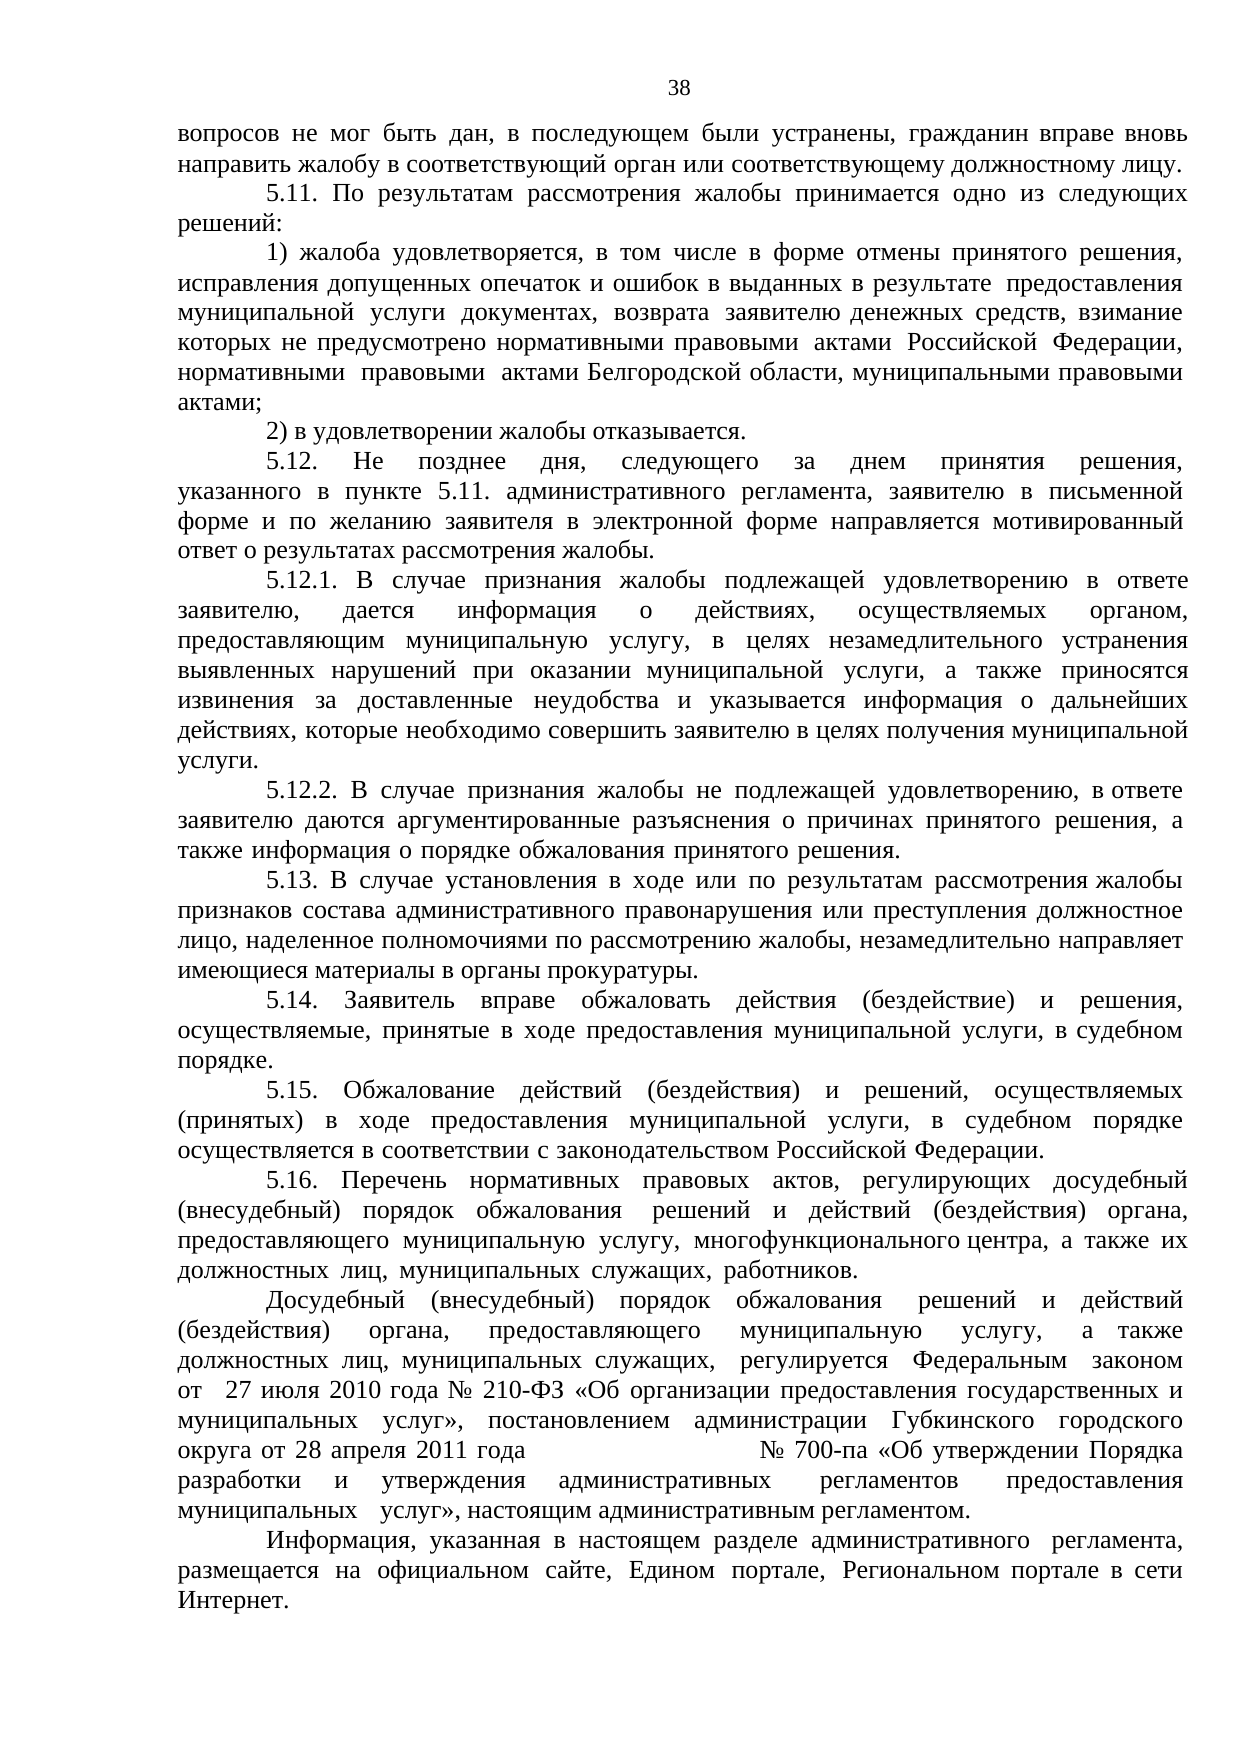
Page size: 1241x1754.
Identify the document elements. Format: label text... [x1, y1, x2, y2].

text 5.12.2. В случае признания жалобы не подлежащей удовлетворению, в ответе заявителю даются аргументированные разъяснения о причинах принятого решения, а также информация о порядке обжалования принятого решения. [177, 774, 1183, 864]
text 5.12. Не позднее дня, следующего за днем принятия решения, указанного в пункте 5.11. административного регламента, заявителю в письменной форме и по желанию заявителя в электронной форме направляется мотивированный ответ о результатах рассмотрения жалобы. [177, 445, 1183, 564]
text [177, 118, 1188, 178]
text 5.12.1. В случае признания жалобы подлежащей удовлетворению в ответе заявителю, дается информация о действиях, осуществляемых органом, предоставляющим муниципальную услугу, в целях незамедлительного устранения выявленных нарушений при оказании муниципальной услуги, а также приносятся извинения за доставленные неудобства и указывается информация о дальнейших действиях, которые необходимо совершить заявителю в целях получения муниципальной услуги. [177, 564, 1188, 774]
text 5.11. По результатам рассмотрения жалобы принимается одно из следующих решений: [177, 178, 1188, 237]
text 2) в удовлетворении жалобы отказывается. [177, 416, 1183, 445]
text 5.13. В случае установления в ходе или по результатам рассмотрения жалобы признаков состава административного правонарушения или преступления должностное лицо, наделенное полномочиями по рассмотрению жалобы, незамедлительно направляет имеющиеся материалы в органы прокуратуры. [177, 864, 1183, 984]
text 1) жалоба удовлетворяется, в том числе в форме отмены принятого решения, исправления допущенных опечаток и ошибок в выданных в результате предоставления муниципальной услуги документах, возврата заявителю денежных средств, взимание которых не предусмотрено нормативными правовыми актами Российской Федерации, нормативными правовыми актами Белгородской области, муниципальными правовыми актами; [177, 237, 1183, 416]
text 5.16. Перечень нормативных правовых актов, регулирующих досудебный (внесудебный) порядок обжалования решений и действий (бездействия) органа, предоставляющего муниципальную услугу, многофункционального центра, а также их должностных лиц, муниципальных служащих, работников. [177, 1164, 1188, 1284]
text Досудебный (внесудебный) порядок обжалования решений и действий (бездействия) органа, предоставляющего муниципальную услугу, а также должностных лиц, муниципальных служащих, регулируется Федеральным законом от 27 июля 2010 года № 210-ФЗ «Об организации предоставления государственных и муниципальных услуг», постановлением администрации Губкинского городского округа от 28 апреля 2011 года № 700-па «Об утверждении Порядка разработки и утверждения административных регламентов предоставления муниципальных услуг», настоящим административным регламентом. [177, 1284, 1183, 1524]
text Информация, указанная в настоящем разделе административного регламента, размещается на официальном сайте, Едином портале, Региональном портале в сети Интернет. [177, 1524, 1183, 1614]
text 5.14. Заявитель вправе обжаловать действия (бездействие) и решения, осуществляемые, принятые в ходе предоставления муниципальной услуги, в судебном порядке. [177, 984, 1183, 1074]
text 5.15. Обжалование действий (бездействия) и решений, осуществляемых (принятых) в ходе предоставления муниципальной услуги, в судебном порядке осуществляется в соответствии с законодательством Российской Федерации. [177, 1074, 1183, 1164]
